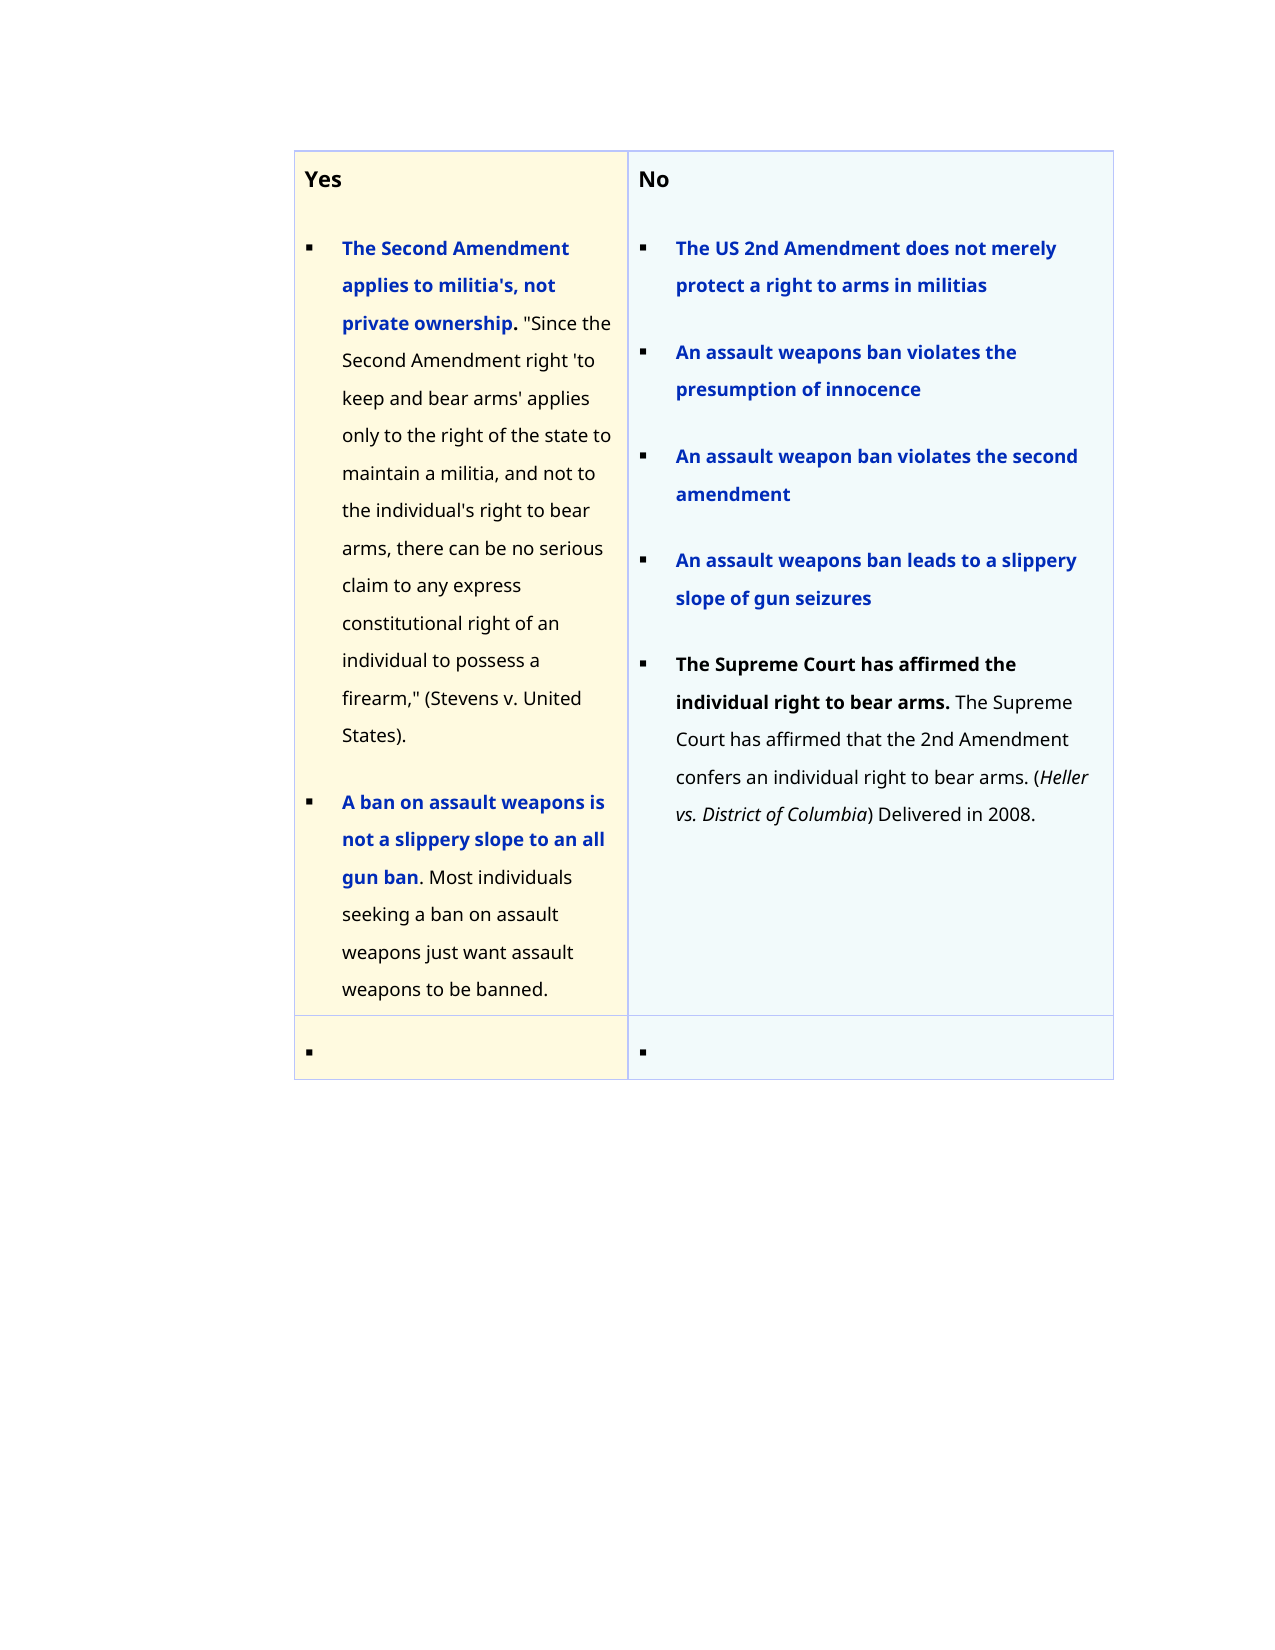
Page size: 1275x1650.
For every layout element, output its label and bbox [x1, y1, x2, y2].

table_cell [629, 152, 1113, 1015]
table_cell [629, 1016, 1113, 1079]
table_cell [295, 1016, 627, 1079]
table_cell [295, 152, 627, 1015]
